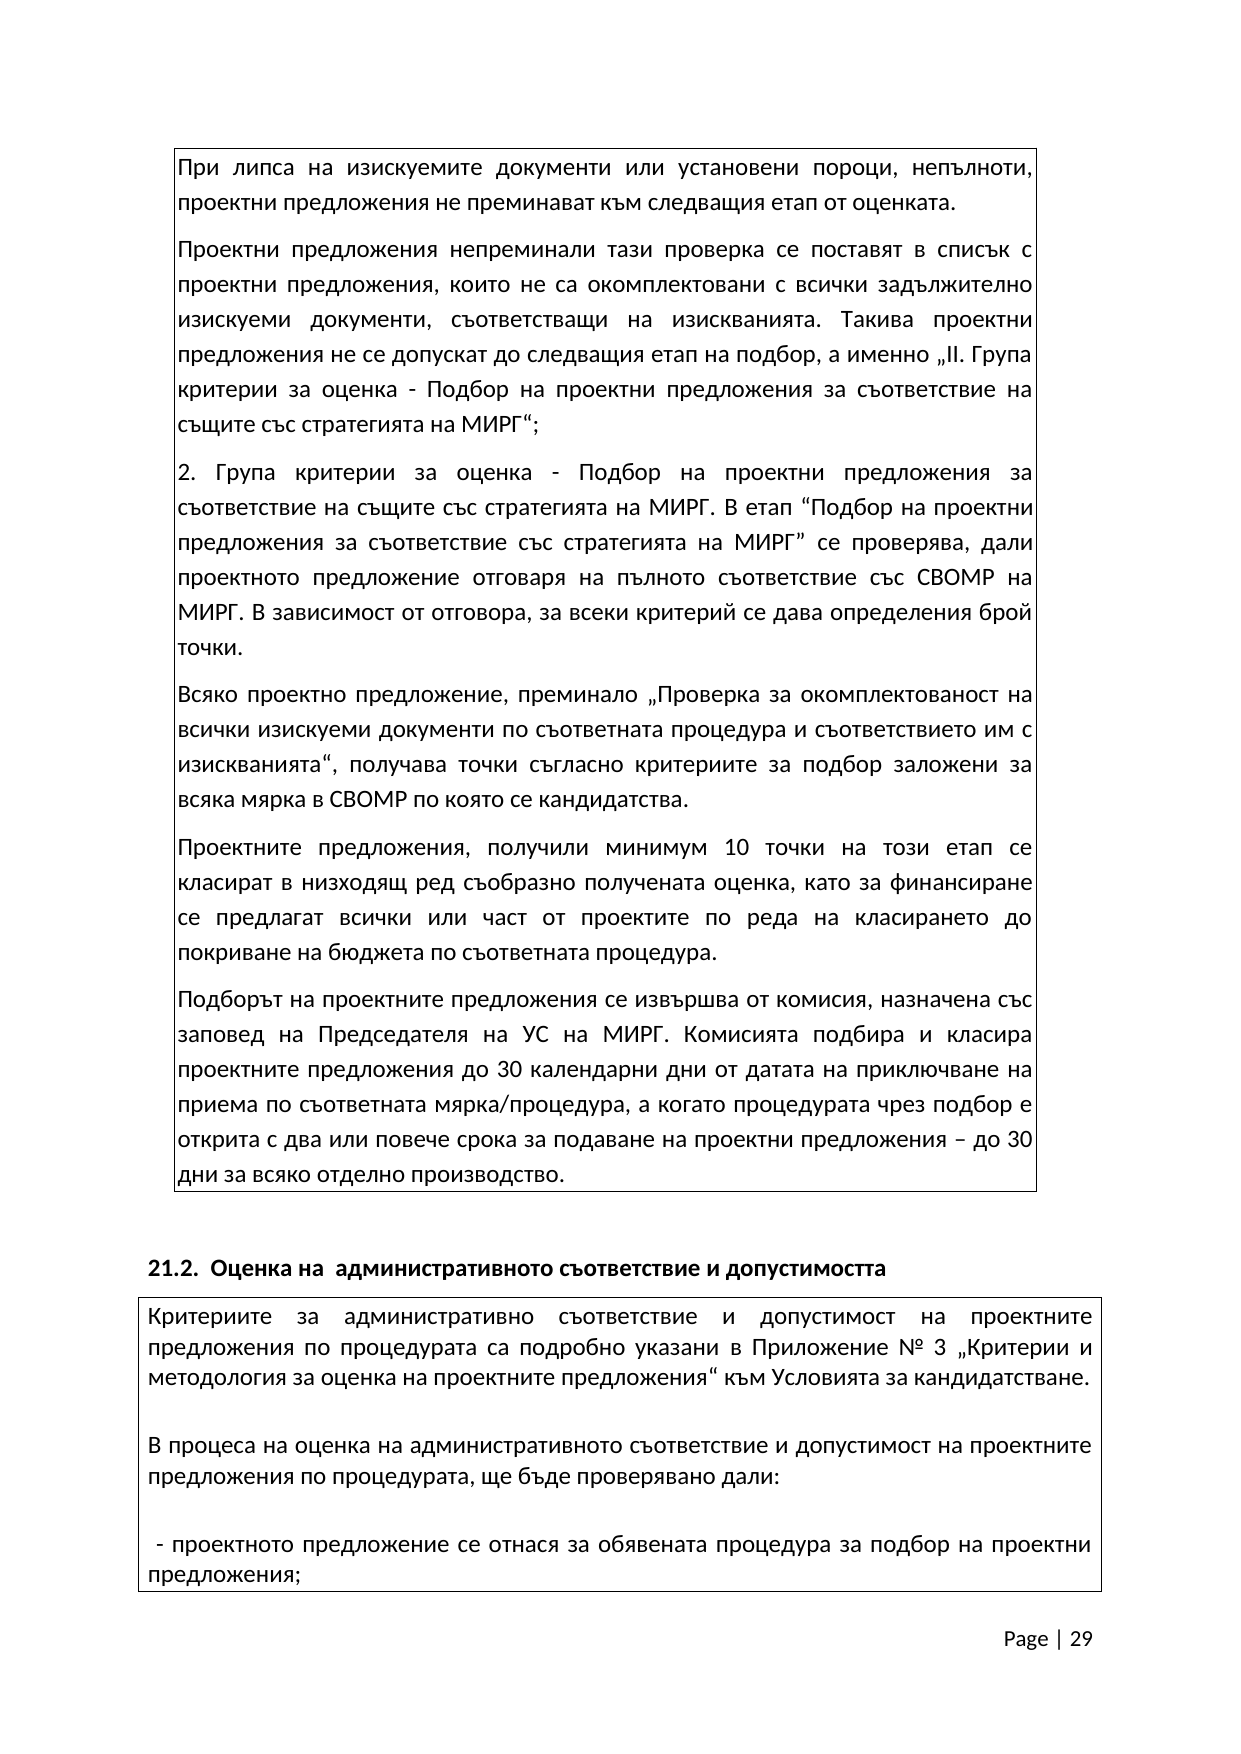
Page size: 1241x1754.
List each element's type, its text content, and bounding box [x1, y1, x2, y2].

text Критериите за административно съответствие и допустимост на проектните предложения по процедурата са подробно указани в Приложение № 3 „Критерии и методология за оценка на проектните предложения“ към Условията за кандидатстване. [139, 1298, 1101, 1392]
text Проектните предложения, получили минимум 10 точки на този етап се класират в низходящ ред съобразно получената оценка, като за финансиране се предлагат всички или част от проектите по реда на класирането до покриване на бюджета по съответната процедура. [175, 828, 1036, 966]
text В процеса на оценка на административното съответствие и допустимост на проектните предложения по процедурата, ще бъде проверявано дали: [139, 1426, 1101, 1491]
text Подборът на проектните предложения се извършва от комисия, назначена със заповед на Председателя на УС на МИРГ. Комисията подбира и класира проектните предложения до 30 календарни дни от датата на приключване на приема по съответната мярка/процедура, а когато процедурата чрез подбор е открита с два или повече срока за подаване на проектни предложения – до 30 дни за всяко отделно производство. [175, 980, 1036, 1191]
text При липса на изискуемите документи или установени пороци, непълноти, проектни предложения не преминават към следващия етап от оценката. [175, 149, 1036, 216]
text - проектното предложение се отнася за обявената процедура за подбор на проектни предложения; [139, 1525, 1101, 1591]
text Всяко проектно предложение, преминало „Проверка за окомплектованост на всички изискуеми документи по съответната процедура и съответствието им с изискванията“, получава точки съгласно критериите за подбор заложени за всяка мярка в СВОМР по която се кандидатства. [175, 675, 1036, 814]
text 21.2. Оценка на административното съответствие и допустимостта [148, 1252, 1093, 1282]
text Проектни предложения непреминали тази проверка се поставят в списък с проектни предложения, които не са окомплектовани с всички задължително изискуеми документи, съответстващи на изискванията. Такива проектни предложения не се допускат до следващия етап на подбор, а именно „II. Група критерии за оценка - Подбор на проектни предложения за съответствие на същите със стратегията на МИРГ“; [175, 230, 1036, 439]
text 2. Група критерии за оценка - Подбор на проектни предложения за съответствие на същите със стратегията на МИРГ. В етап “Подбор на проектни предложения за съответствие със стратегията на МИРГ” се проверява, дали проектното предложение отговаря на пълното съответствие със СВОМР на МИРГ. В зависимост от отговора, за всеки критерий се дава определения брой точки. [175, 453, 1036, 661]
